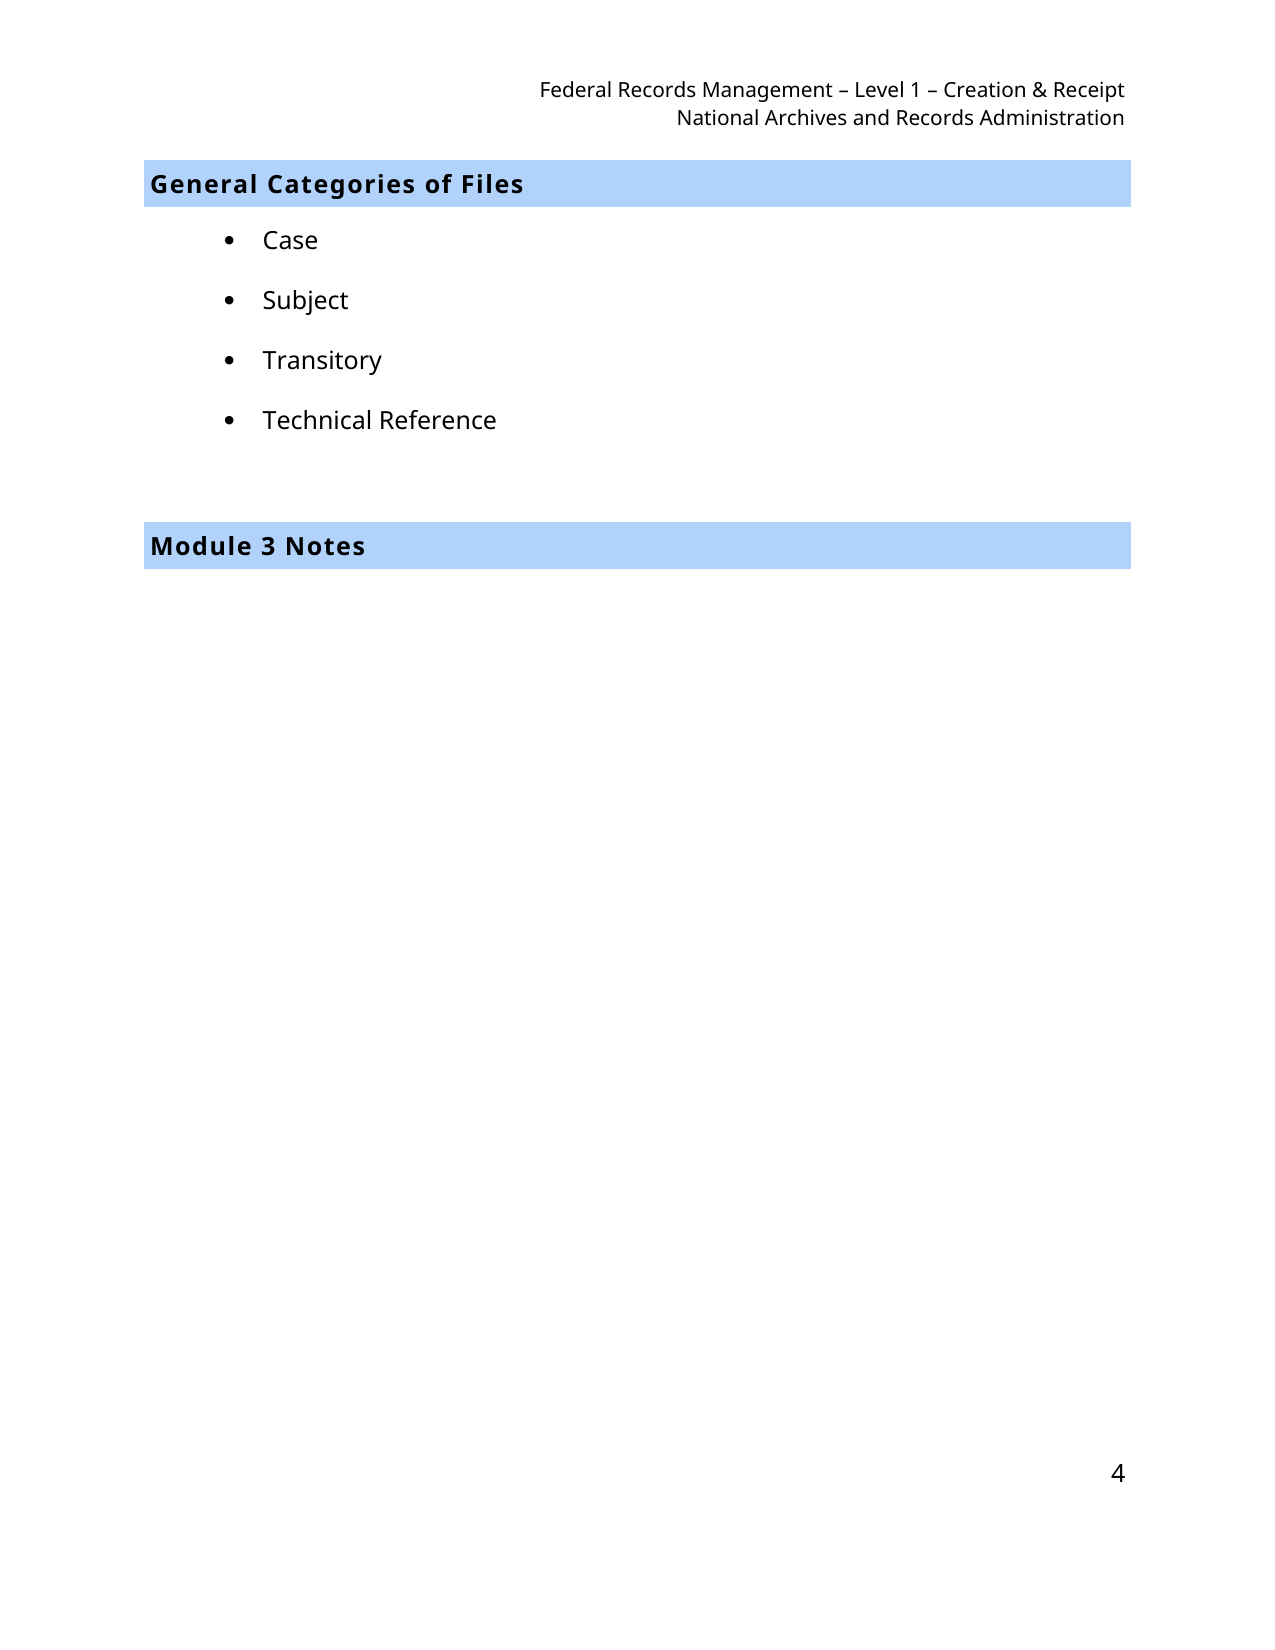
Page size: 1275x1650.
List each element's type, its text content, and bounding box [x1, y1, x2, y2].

list Transitory [225, 342, 1125, 377]
list Technical Reference [225, 402, 1125, 437]
subtitle Module 3 Notes [150, 529, 1125, 563]
list Case [225, 222, 1125, 257]
subtitle General Categories of Files [150, 167, 1125, 201]
list Subject [225, 282, 1125, 317]
